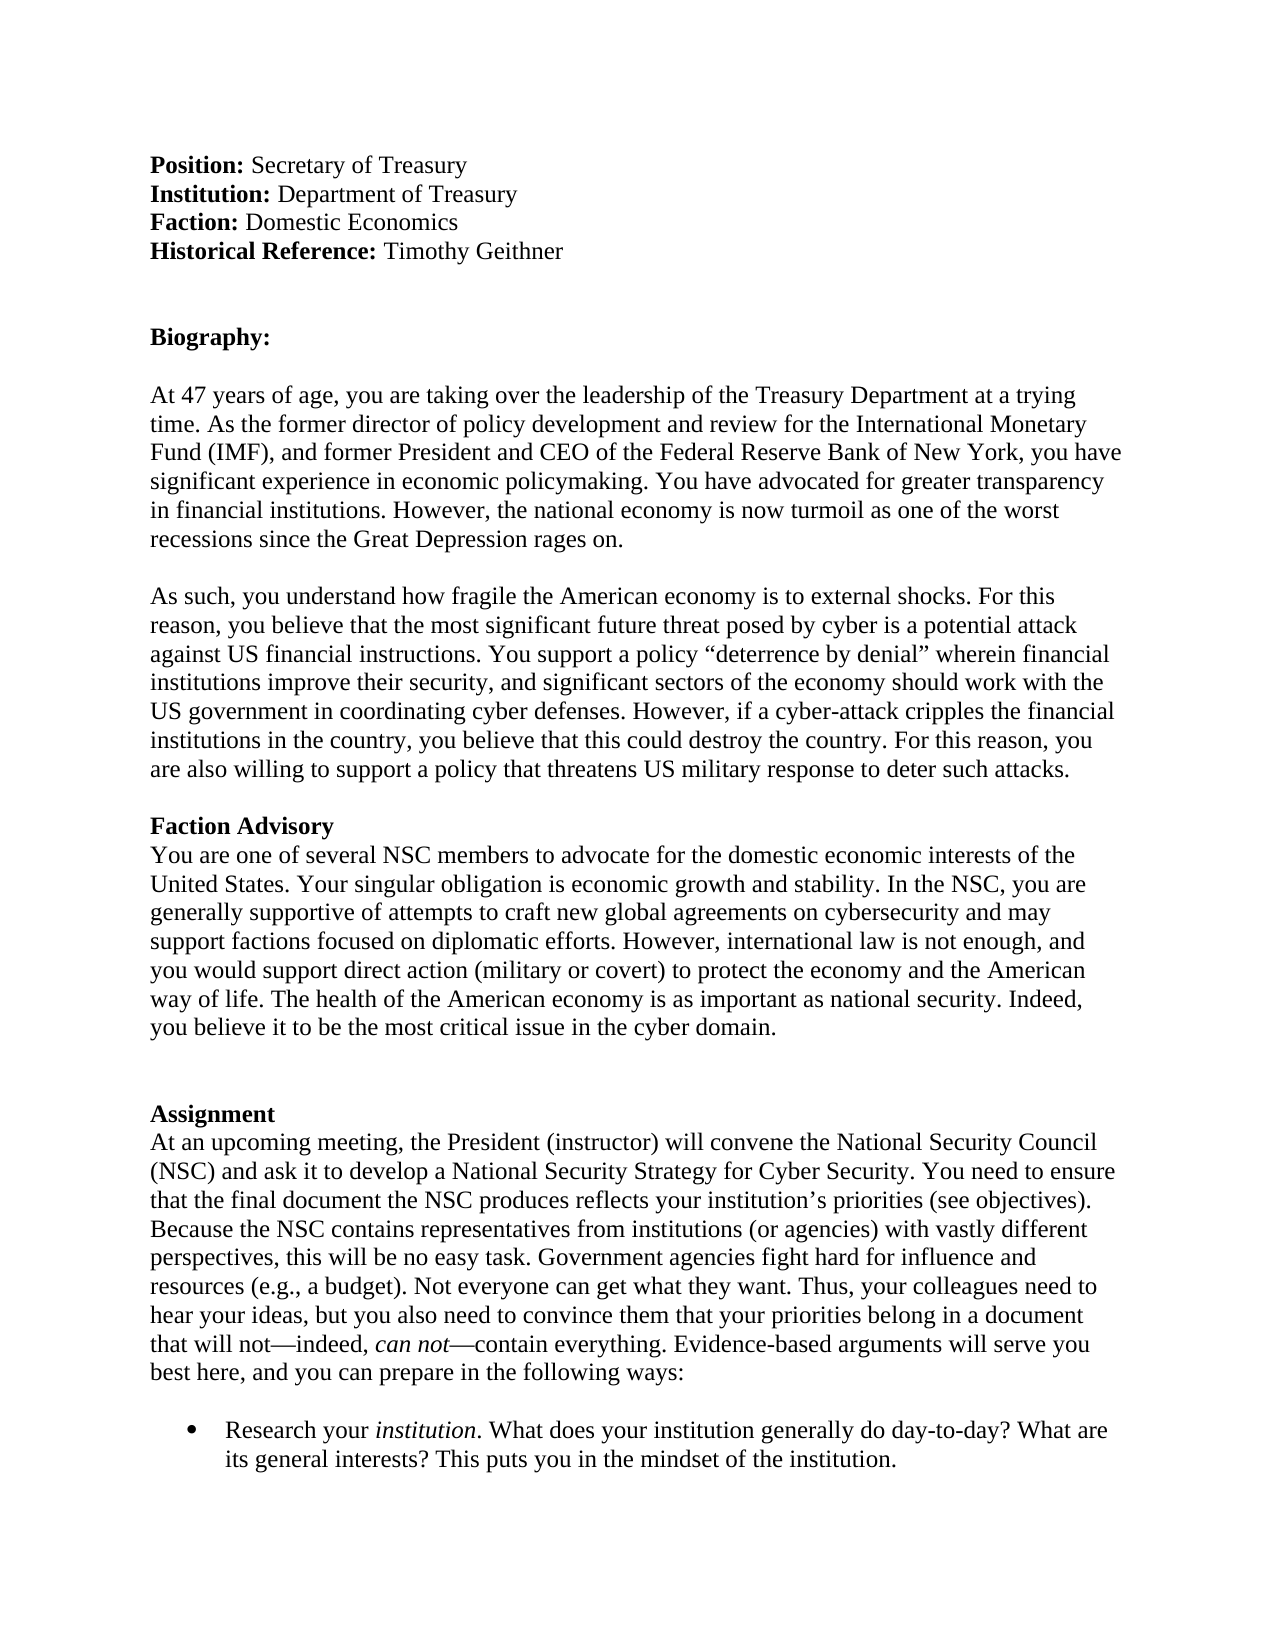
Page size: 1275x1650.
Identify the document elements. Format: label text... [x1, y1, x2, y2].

text At 47 years of age, you are taking over the leadership of the Treasury Department at a trying time. As the former director of policy development and review for the International Monetary Fund (IMF), and former President and CEO of the Federal Reserve Bank of New York, you have significant experience in economic policymaking. You have advocated for greater transparency in financial institutions. However, the national economy is now turmoil as one of the worst recessions since the Great Depression rages on. [150, 380, 1125, 552]
text Historical Reference: Timothy Geithner [150, 236, 1125, 265]
text Biography: [150, 322, 1125, 351]
text As such, you understand how fragile the American economy is to external shocks. For this reason, you believe that the most significant future threat posed by cyber is a potential attack against US financial instructions. You support a policy “deterrence by denial” wherein financial institutions improve their security, and significant sectors of the economy should work with the US government in coordinating cyber defenses. However, if a cyber-attack cripples the financial institutions in the country, you believe that this could destroy the country. For this reason, you are also willing to support a policy that threatens US military response to deter such attacks. [150, 581, 1125, 782]
text Institution: Department of Treasury [150, 179, 1125, 207]
text Faction: Domestic Economics [150, 207, 1125, 236]
text At an upcoming meeting, the President (instructor) will convene the National Security Council (NSC) and ask it to develop a National Security Strategy for Cyber Security. You need to ensure that the final document the NSC produces reflects your institution’s priorities (see objectives). Because the NSC contains representatives from institutions (or agencies) with vastly different perspectives, this will be no easy task. Government agencies fight hard for influence and resources (e.g., a budget). Not everyone can get what they want. Thus, your colleagues need to hear your ideas, but you also need to convince them that your priorities belong in a document that will not—indeed, can not—contain everything. Evidence-based arguments will serve you best here, and you can prepare in the following ways: [150, 1127, 1125, 1386]
text Assignment [150, 1099, 1125, 1127]
text You are one of several NSC members to advocate for the domestic economic interests of the United States. Your singular obligation is economic growth and stability. In the NSC, you are generally supportive of attempts to craft new global agreements on cybersecurity and may support factions focused on diplomatic efforts. However, international law is not enough, and you would support direct action (military or covert) to protect the economy and the American way of life. The health of the American economy is as important as national security. Indeed, you believe it to be the most critical issue in the cyber domain. [150, 840, 1125, 1041]
text Position: Secretary of Treasury [150, 150, 1125, 179]
list Research your institution. What does your institution generally do day-to-day? What are its general interests? This puts you in the mindset of the institution. [187, 1415, 1125, 1472]
text Faction Advisory [150, 811, 1125, 840]
